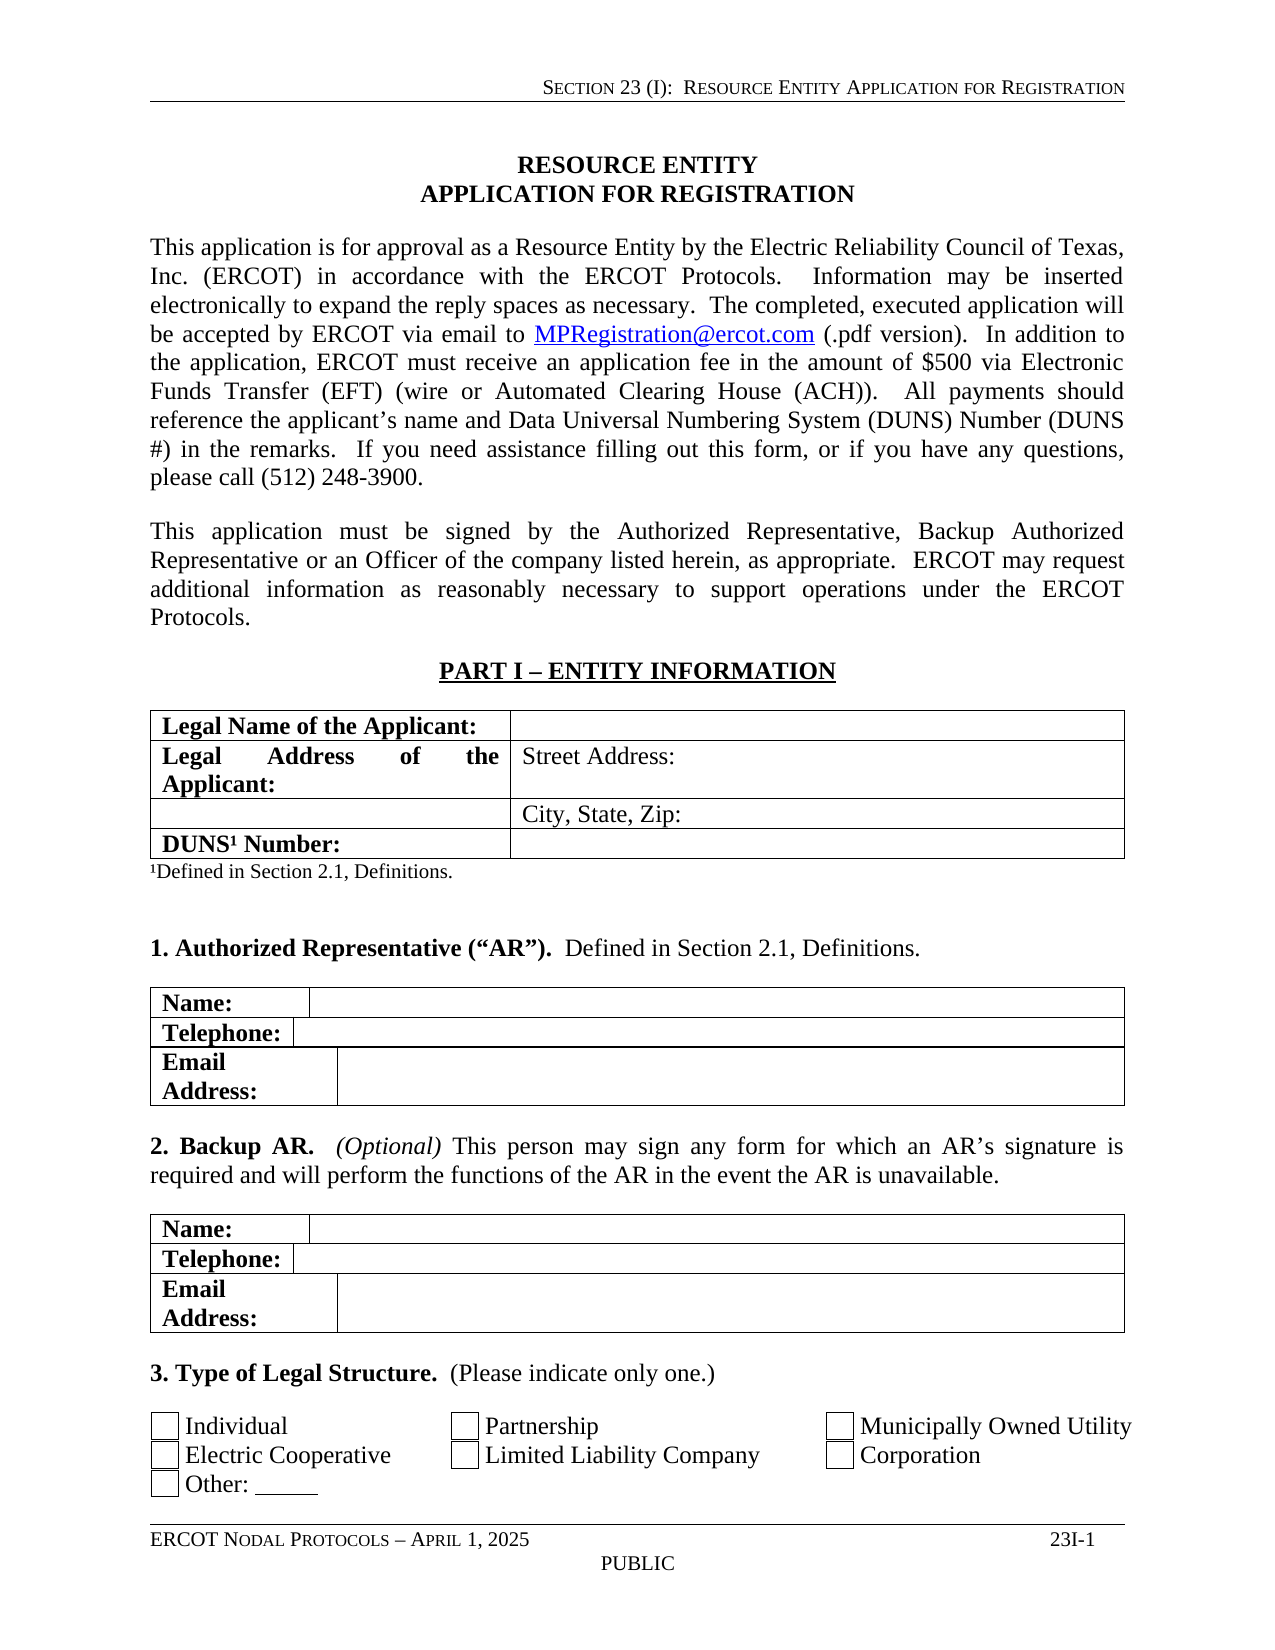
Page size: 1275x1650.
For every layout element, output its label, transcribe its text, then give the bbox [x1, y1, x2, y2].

table_header Name: [151, 1215, 309, 1243]
text RESOURCE ENTITY [150, 150, 1125, 179]
text Electric Cooperative Limited Liability Company Corporation [150, 1440, 1200, 1469]
table_cell DUNS¹ Number: [151, 829, 510, 858]
table_header Name: [151, 988, 309, 1017]
text 1. Authorized Representative (“AR”). Defined in Section 2.1, Definitions. [150, 933, 1125, 962]
table_cell Telephone: [151, 1244, 293, 1273]
table_cell [294, 1244, 1124, 1273]
text Individual Partnership Municipally Owned Utility [150, 1411, 1200, 1440]
table_cell [338, 1274, 1124, 1332]
table_cell City, State, Zip: [511, 799, 1124, 828]
text 3. Type of Legal Structure. (Please indicate only one.) [150, 1358, 1125, 1386]
table_header [310, 1215, 1124, 1243]
table_cell Legal Address of the Applicant: [151, 741, 510, 798]
text Other: [150, 1469, 1200, 1498]
text ¹Defined in Section 2.1, Definitions. [150, 859, 1125, 883]
table_cell [151, 799, 510, 828]
text This application is for approval as a Resource Entity by the Electric Reliability Council of Texas, Inc. (ERCOT) in accordance with the ERCOT Protocols. Information may be inserted electronically to expand the reply spaces as necessary. The completed, executed application will be accepted by ERCOT via email to MPRegistration@ercot.com (.pdf version). In addition to the application, ERCOT must receive an application fee in the amount of $500 via Electronic Funds Transfer (EFT) (wire or Automated Clearing House (ACH)). All payments should reference the applicant’s name and Data Universal Numbering System (DUNS) Number (DUNS #) in the remarks. If you need assistance filling out this form, or if you have any questions, please call (512) 248-3900. [150, 232, 1125, 491]
table_cell Telephone: [151, 1018, 293, 1046]
text 2. Backup AR. (Optional) This person may sign any form for which an AR’s signature is required and will perform the functions of the AR in the event the AR is unavailable. [150, 1131, 1125, 1188]
table_cell Email Address: [151, 1048, 337, 1105]
text APPLICATION FOR REGISTRATION [150, 179, 1125, 207]
table_cell [294, 1018, 1124, 1046]
table_cell [338, 1048, 1124, 1105]
table_cell Street Address: [511, 741, 1124, 798]
table_cell [511, 829, 1124, 858]
table_header [310, 988, 1124, 1017]
table_cell Email Address: [151, 1274, 337, 1332]
text PART I – ENTITY Information [150, 656, 1125, 685]
text This application must be signed by the Authorized Representative, Backup Authorized Representative or an Officer of the company listed herein, as appropriate. ERCOT may request additional information as reasonably necessary to support operations under the ERCOT Protocols. [150, 516, 1125, 631]
table_header [511, 711, 1124, 740]
table_header Legal Name of the Applicant: [151, 711, 510, 740]
